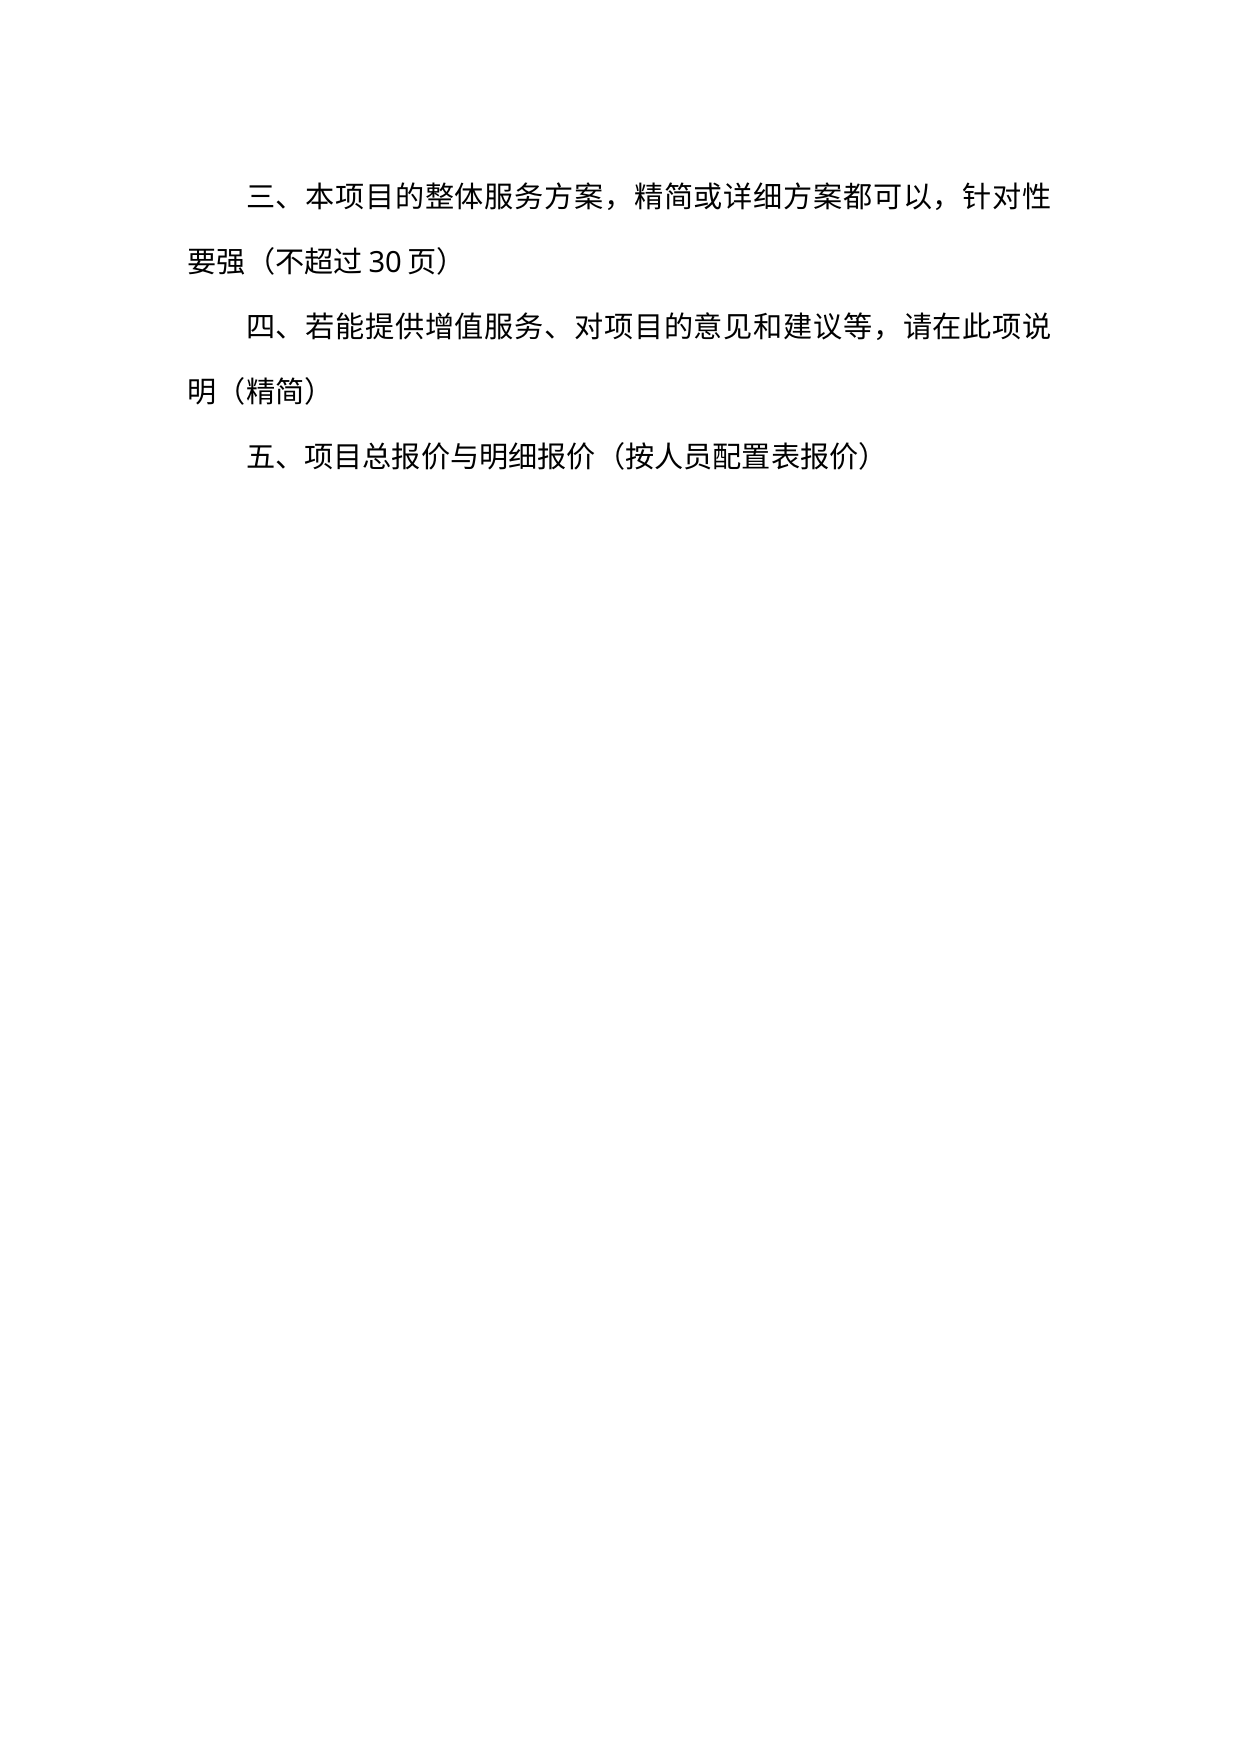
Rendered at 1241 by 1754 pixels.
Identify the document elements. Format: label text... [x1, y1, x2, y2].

text 三、本项目的整体服务方案，精简或详细方案都可以，针对性要强（不超过30页） [187, 162, 1053, 292]
text 五、项目总报价与明细报价（按人员配置表报价） [187, 422, 1053, 487]
text 四、若能提供增值服务、对项目的意见和建议等，请在此项说明（精简） [187, 292, 1053, 422]
